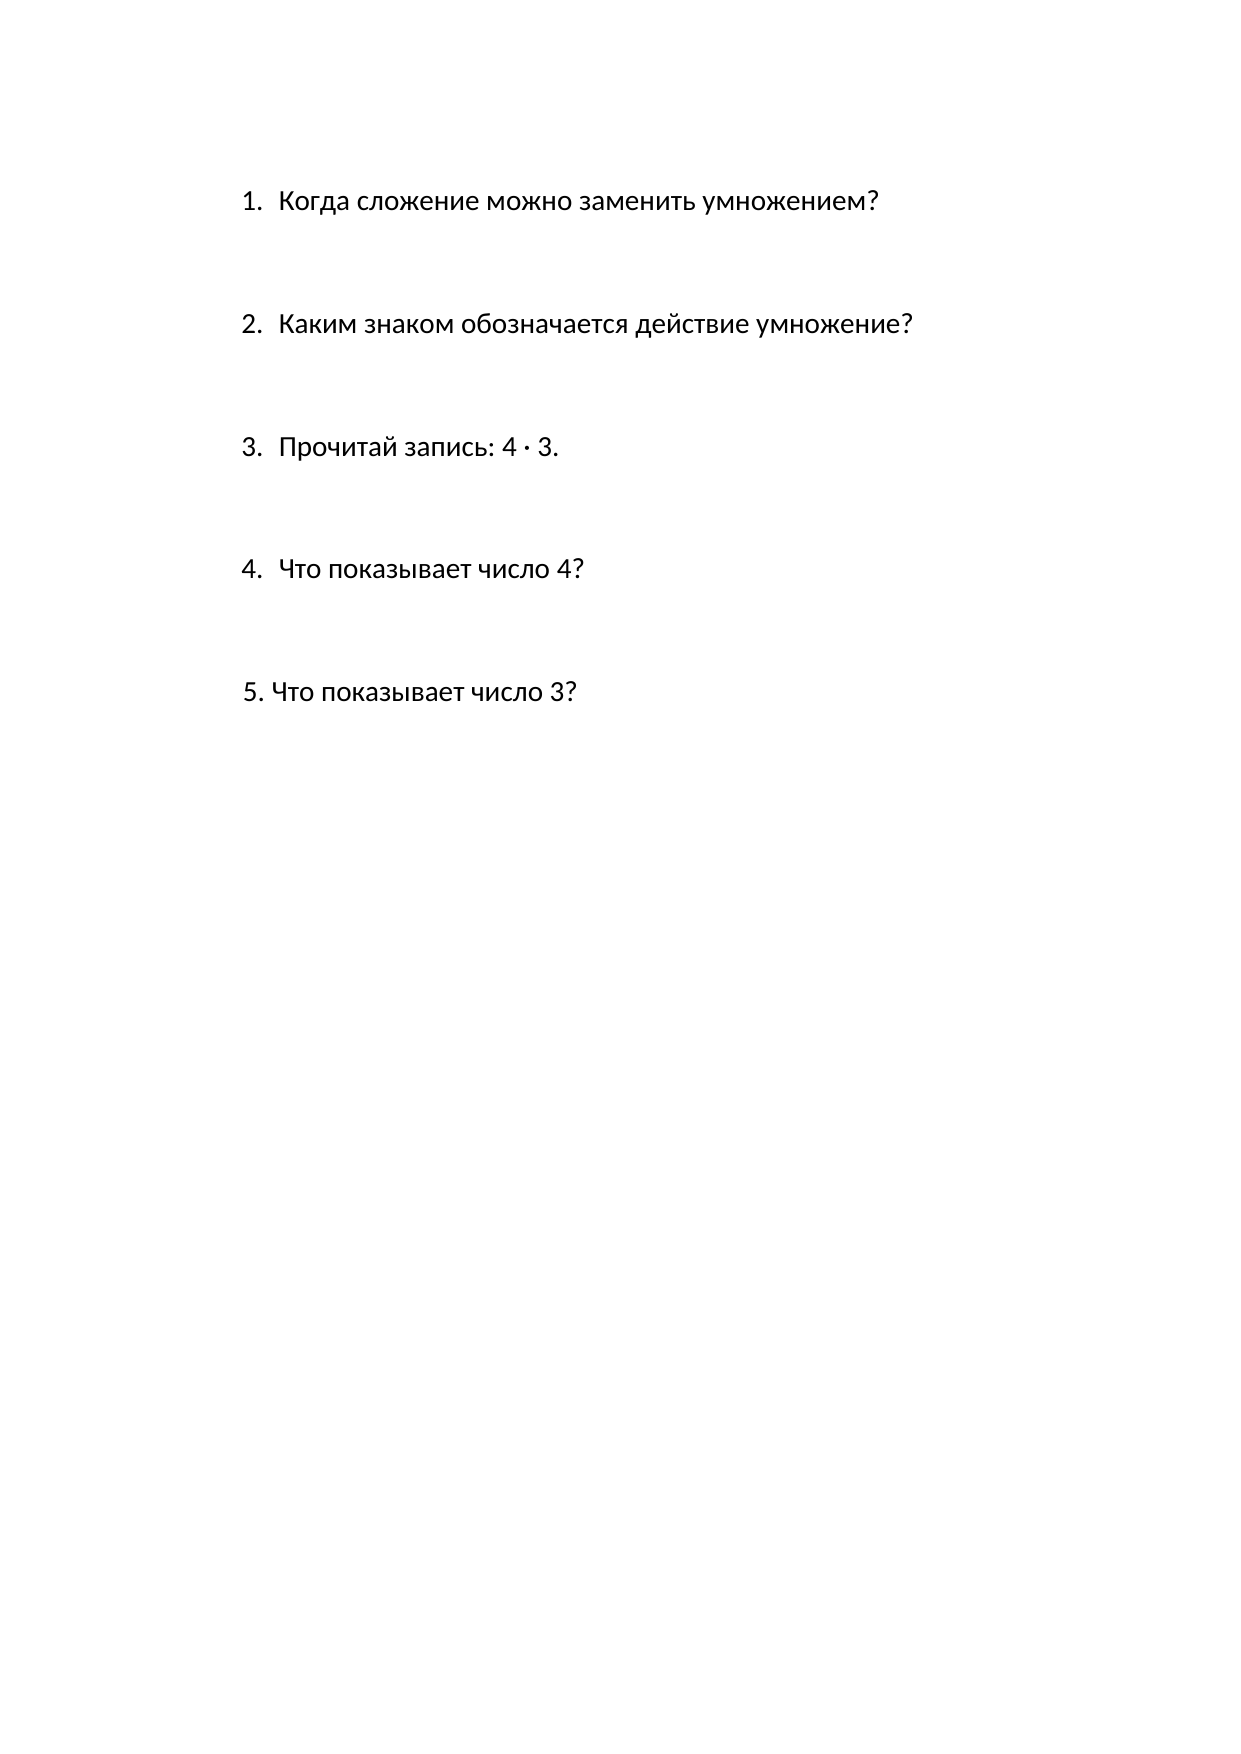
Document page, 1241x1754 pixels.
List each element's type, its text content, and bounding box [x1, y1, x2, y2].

list Прочитай запись: 4 · 3. [241, 428, 1152, 463]
list Каким знаком обозначается действие умножение? [241, 305, 1152, 340]
list 5. Что показывает число 3? [177, 673, 1152, 709]
list Что показывает число 4? [241, 550, 1152, 586]
list Когда сложение можно заменить умножением? [241, 182, 1152, 218]
